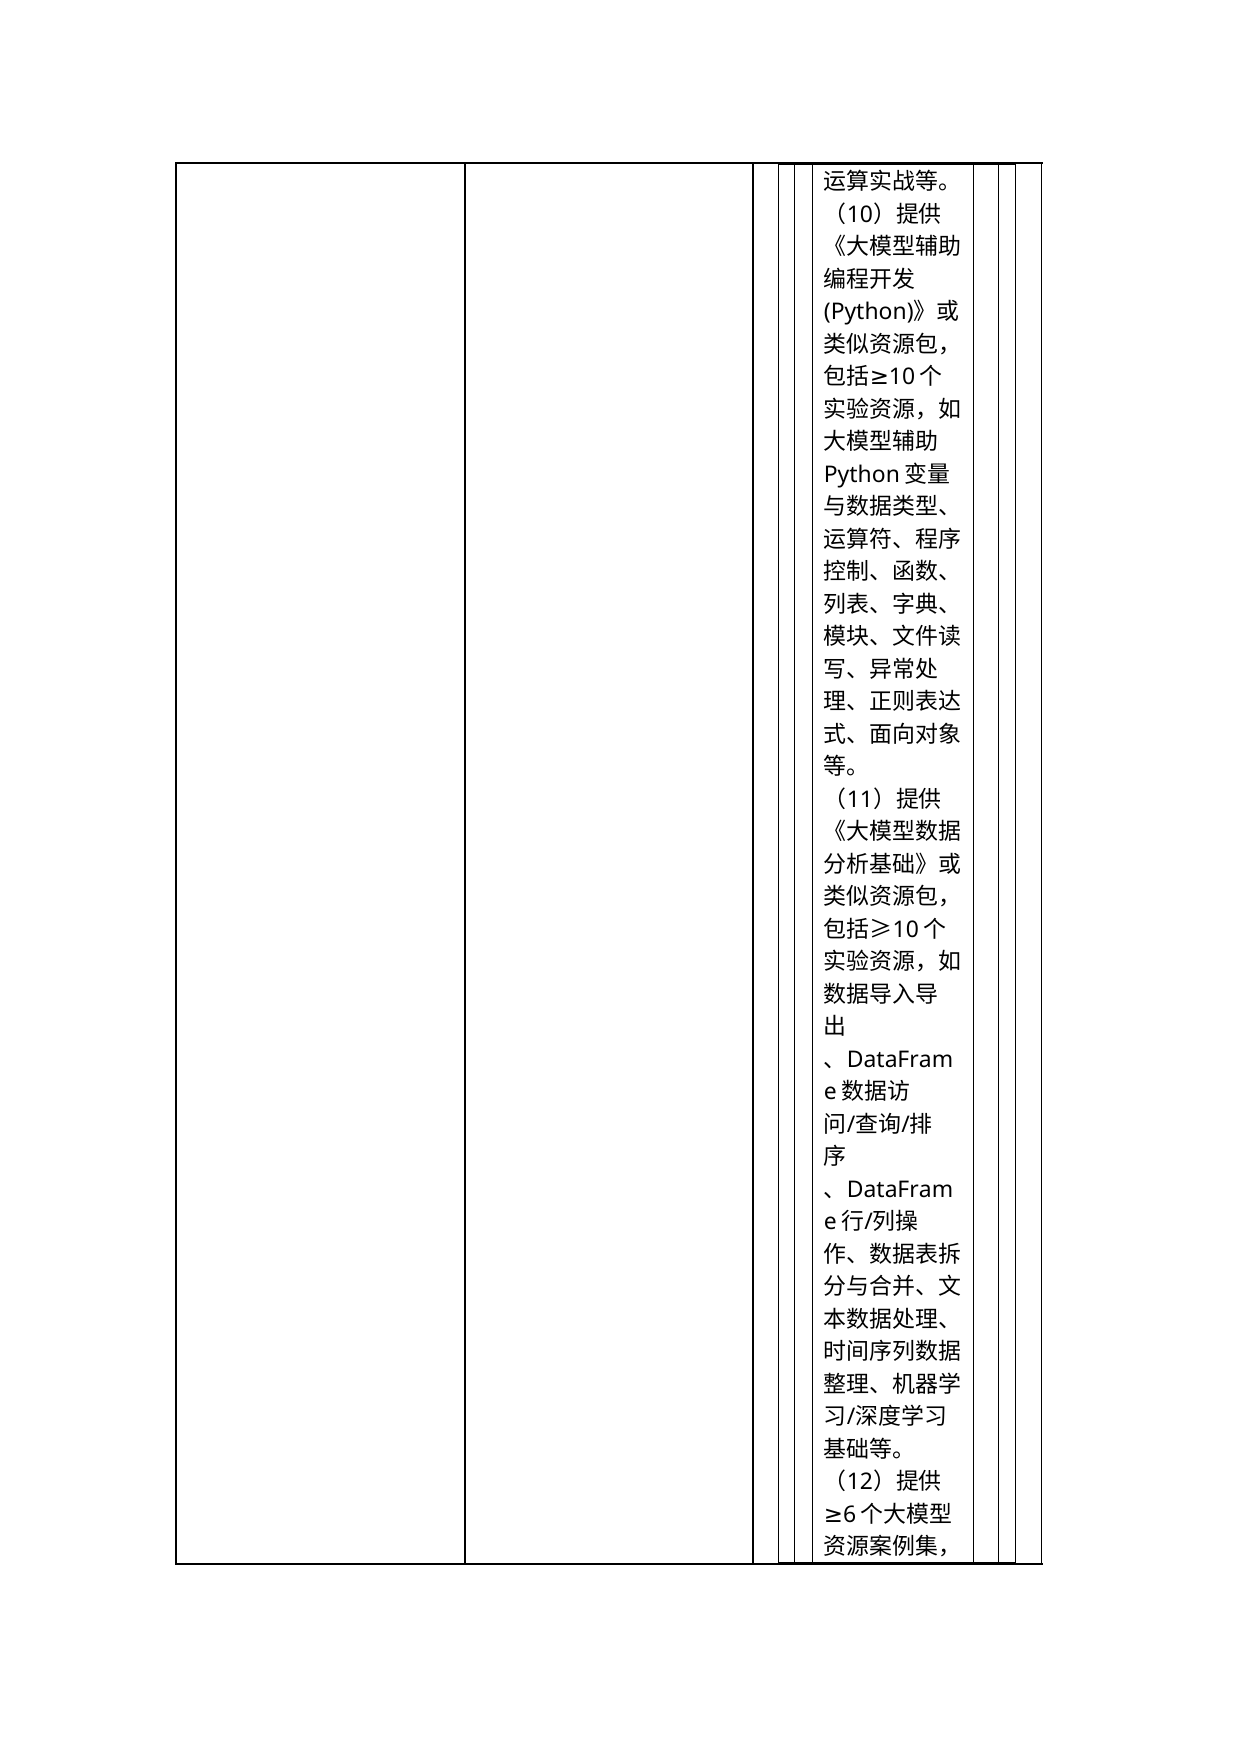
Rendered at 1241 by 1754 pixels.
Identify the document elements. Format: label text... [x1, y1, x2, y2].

table_cell [754, 164, 778, 1563]
table_cell [974, 165, 998, 1562]
table_cell [813, 165, 973, 1562]
table_cell [466, 164, 752, 1563]
table_cell [999, 165, 1015, 1562]
table_cell [1016, 164, 1041, 1563]
table_cell [779, 165, 794, 1562]
table_cell [795, 165, 812, 1562]
table_cell 1 [177, 164, 464, 1563]
